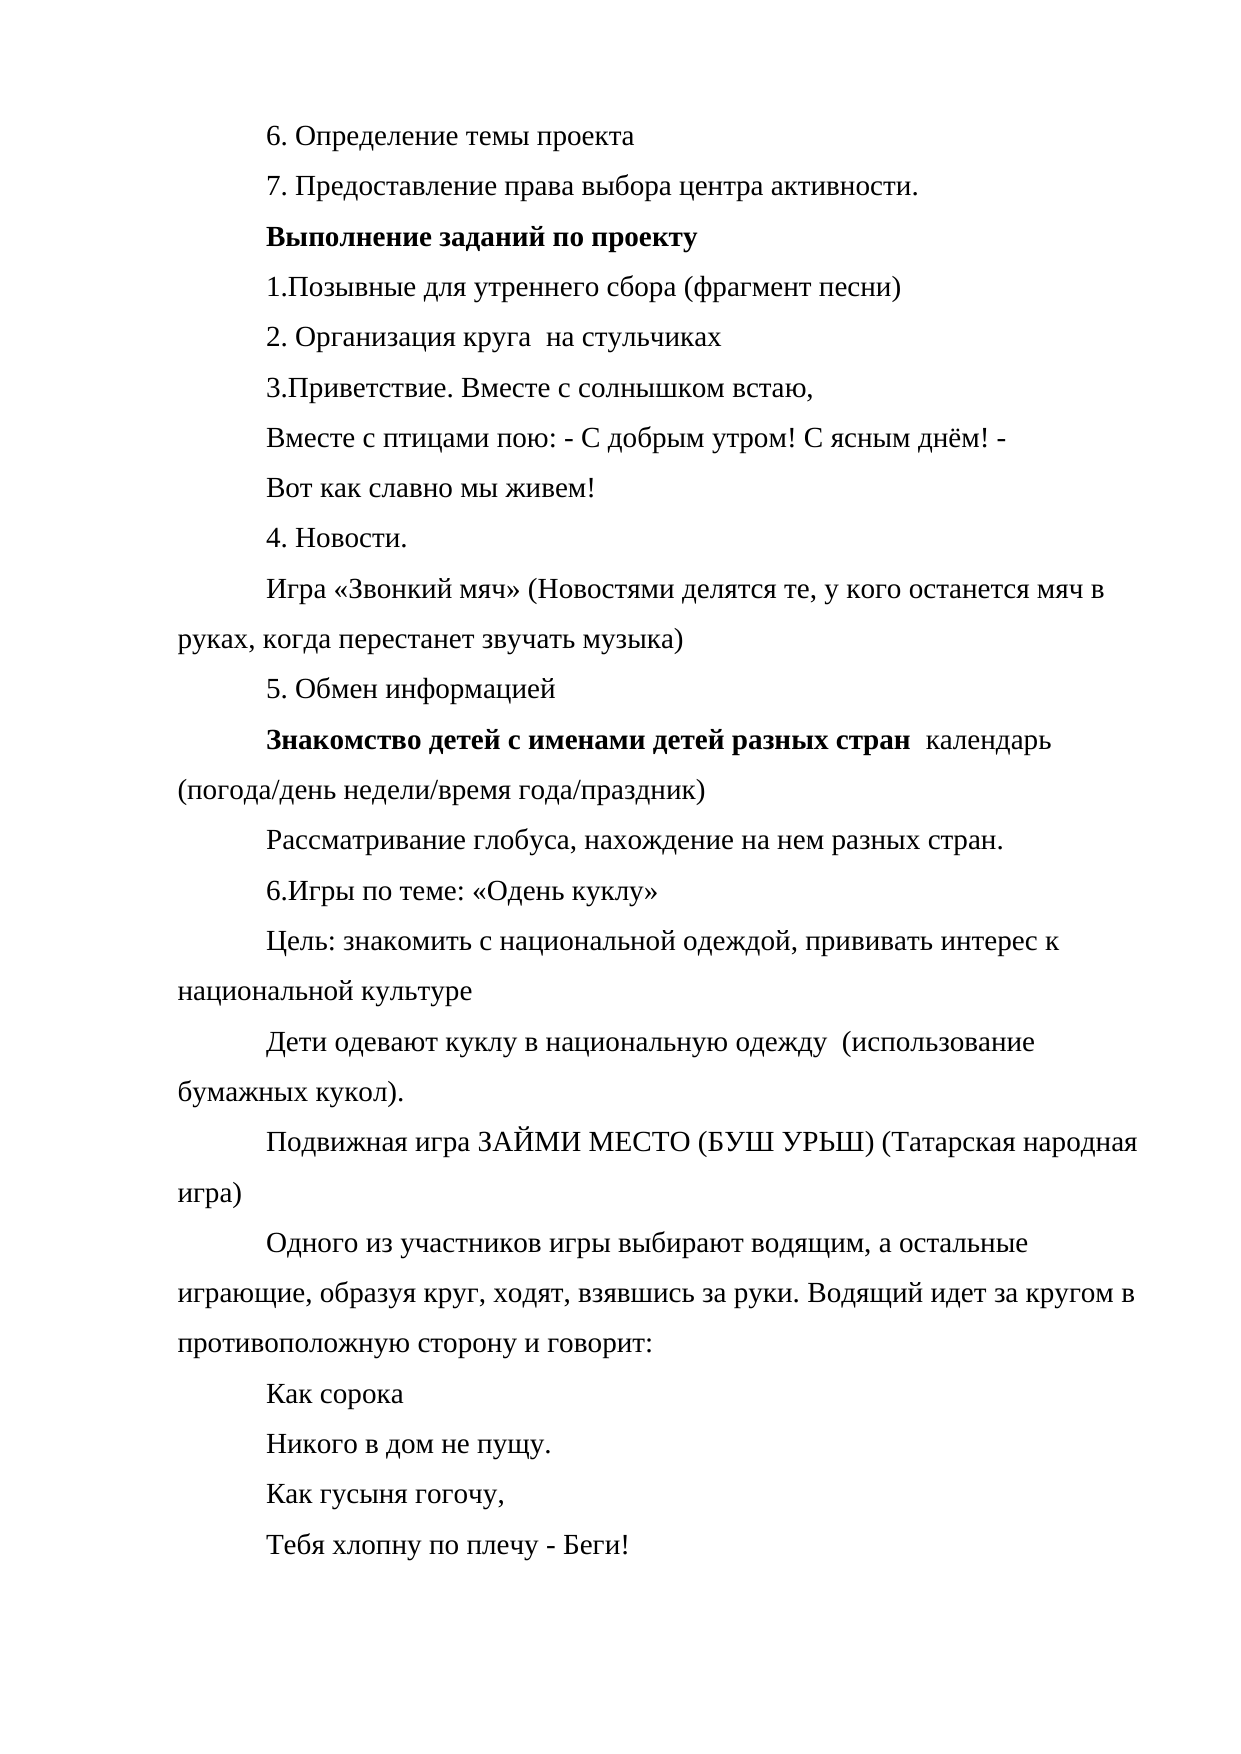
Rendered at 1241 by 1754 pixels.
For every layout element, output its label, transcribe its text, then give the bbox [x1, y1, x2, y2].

text Никого в дом не пущу. [177, 1426, 1152, 1460]
text Одного из участников игры выбирают водящим, а остальные играющие, образуя круг, ходят, взявшись за руки. Водящий идет за кругом в противоположную сторону и говорит: [177, 1225, 1152, 1359]
text Знакомство детей с именами детей разных стран календарь (погода/день недели/время года/праздник) [177, 722, 1152, 806]
text Цель: знакомить с национальной одеждой, прививать интерес к национальной культуре [177, 923, 1152, 1007]
text Вместе с птицами пою: - С добрым утром! С ясным днём! - [177, 420, 1152, 453]
text Дети одевают куклу в национальную одежду (использование бумажных кукол). [177, 1024, 1152, 1108]
text 6. Определение темы проекта [177, 118, 1152, 152]
text 2. Организация круга на стульчиках [177, 319, 1152, 353]
text 3.Приветствие. Вместе с солнышком встаю, [177, 370, 1152, 403]
text Вот как славно мы живем! [177, 470, 1152, 504]
text 5. Обмен информацией [177, 672, 1152, 705]
text Выполнение заданий по проекту [177, 219, 1152, 252]
text Рассматривание глобуса, нахождение на нем разных стран. [177, 822, 1152, 856]
text 7. Предоставление права выбора центра активности. [177, 168, 1152, 202]
text Как сорока [177, 1376, 1152, 1409]
text Тебя хлопну по плечу - Беги! [177, 1527, 1152, 1560]
text Игра «Звонкий мяч» (Новостями делятся те, у кого останется мяч в руках, когда перестанет звучать музыка) [177, 571, 1152, 655]
text Подвижная игра ЗАЙМИ МЕСТО (БУШ УРЬШ) (Татарская народная игра) [177, 1124, 1152, 1208]
text 6.Игры по теме: «Одень куклу» [177, 873, 1152, 906]
text 4. Новости. [177, 521, 1152, 554]
text 1.Позывные для утреннего сбора (фрагмент песни) [177, 269, 1152, 303]
text Как гусыня гогочу, [177, 1477, 1152, 1510]
